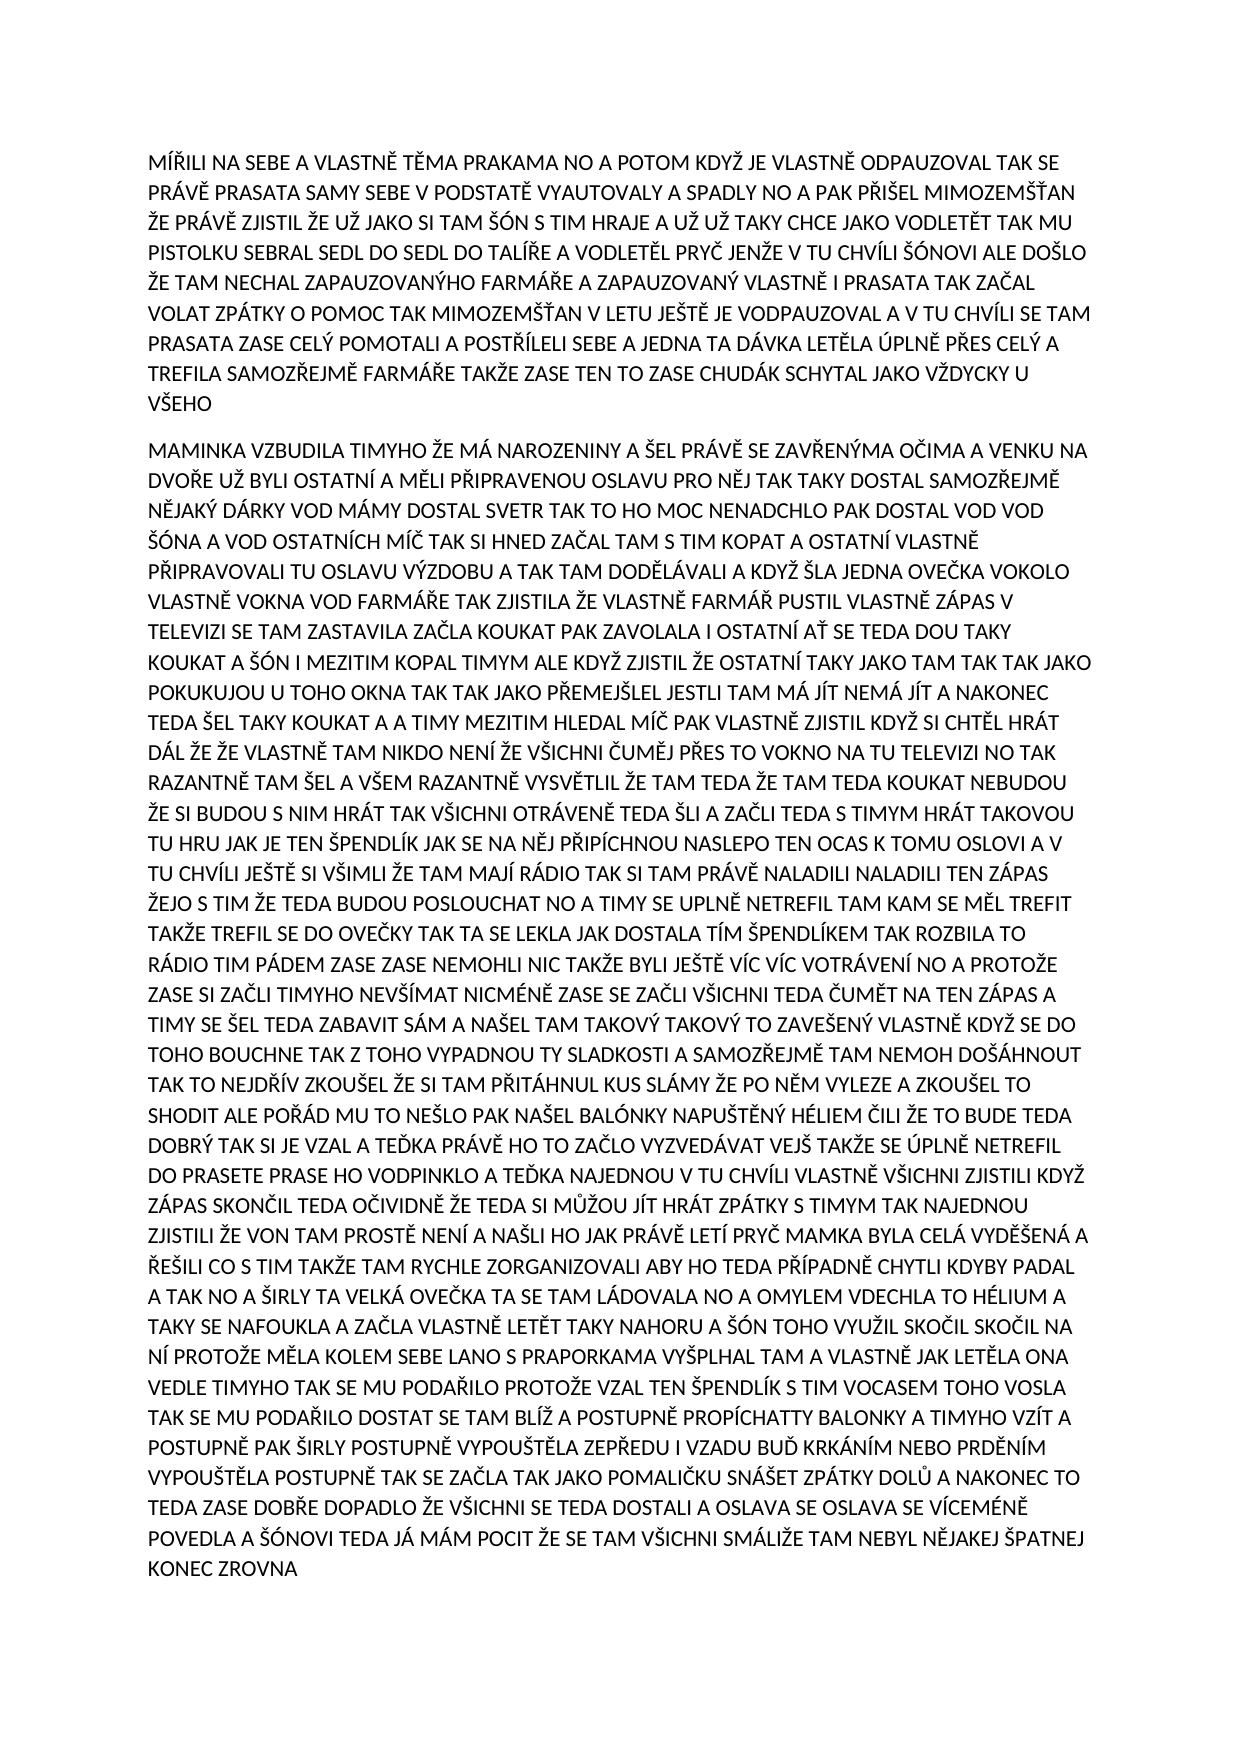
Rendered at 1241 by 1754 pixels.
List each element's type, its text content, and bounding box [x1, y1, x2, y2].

text MAMINKA VZBUDILA TIMYHO ŽE MÁ NAROZENINY A ŠEL PRÁVĚ SE ZAVŘENÝMA OČIMA A VENKU NA DVOŘE UŽ BYLI OSTATNÍ A MĚLI PŘIPRAVENOU OSLAVU PRO NĚJ TAK TAKY DOSTAL SAMOZŘEJMĚ NĚJAKÝ DÁRKY VOD MÁMY DOSTAL SVETR TAK TO HO MOC NENADCHLO PAK DOSTAL VOD VOD ŠÓNA A VOD OSTATNÍCH MÍČ TAK SI HNED ZAČAL TAM S TIM KOPAT A OSTATNÍ VLASTNĚ PŘIPRAVOVALI TU OSLAVU VÝZDOBU A TAK TAM DODĚLÁVALI A KDYŽ ŠLA JEDNA OVEČKA VOKOLO VLASTNĚ VOKNA VOD FARMÁŘE TAK ZJISTILA ŽE VLASTNĚ FARMÁŘ PUSTIL VLASTNĚ ZÁPAS V TELEVIZI SE TAM ZASTAVILA ZAČLA KOUKAT PAK ZAVOLALA I OSTATNÍ AŤ SE TEDA DOU TAKY KOUKAT A ŠÓN I MEZITIM KOPAL TIMYM ALE KDYŽ ZJISTIL ŽE OSTATNÍ TAKY JAKO TAM TAK TAK JAKO POKUKUJOU U TOHO OKNA TAK TAK JAKO PŘEMEJŠLEL JESTLI TAM MÁ JÍT NEMÁ JÍT A NAKONEC TEDA ŠEL TAKY KOUKAT A A TIMY MEZITIM HLEDAL MÍČ PAK VLASTNĚ ZJISTIL KDYŽ SI CHTĚL HRÁT DÁL ŽE ŽE VLASTNĚ TAM NIKDO NENÍ ŽE VŠICHNI ČUMĚJ PŘES TO VOKNO NA TU TELEVIZI NO TAK RAZANTNĚ TAM ŠEL A VŠEM RAZANTNĚ VYSVĚTLIL ŽE TAM TEDA ŽE TAM TEDA KOUKAT NEBUDOU ŽE SI BUDOU S NIM HRÁT TAK VŠICHNI OTRÁVENĚ TEDA ŠLI A ZAČLI TEDA S TIMYM HRÁT TAKOVOU TU HRU JAK JE TEN ŠPENDLÍK JAK SE NA NĚJ PŘIPÍCHNOU NASLEPO TEN OCAS K TOMU OSLOVI A V TU CHVÍLI JEŠTĚ SI VŠIMLI ŽE TAM MAJÍ RÁDIO TAK SI TAM PRÁVĚ NALADILI NALADILI TEN ZÁPAS ŽEJO S TIM ŽE TEDA BUDOU POSLOUCHAT NO A TIMY SE UPLNĚ NETREFIL TAM KAM SE MĚL TREFIT TAKŽE TREFIL SE DO OVEČKY TAK TA SE LEKLA JAK DOSTALA TÍM ŠPENDLÍKEM TAK ROZBILA TO RÁDIO TIM PÁDEM ZASE ZASE NEMOHLI NIC TAKŽE BYLI JEŠTĚ VÍC VÍC VOTRÁVENÍ NO A PROTOŽE ZASE SI ZAČLI TIMYHO NEVŠÍMAT NICMÉNĚ ZASE SE ZAČLI VŠICHNI TEDA ČUMĚT NA TEN ZÁPAS A TIMY SE ŠEL TEDA ZABAVIT SÁM A NAŠEL TAM TAKOVÝ TAKOVÝ TO ZAVEŠENÝ VLASTNĚ KDYŽ SE DO TOHO BOUCHNE TAK Z TOHO VYPADNOU TY SLADKOSTI A SAMOZŘEJMĚ TAM NEMOH DOŠÁHNOUT TAK TO NEJDŘÍV ZKOUŠEL ŽE SI TAM PŘITÁHNUL KUS SLÁMY ŽE PO NĚM VYLEZE A ZKOUŠEL TO SHODIT ALE POŘÁD MU TO NEŠLO PAK NAŠEL BALÓNKY NAPUŠTĚNÝ HÉLIEM ČILI ŽE TO BUDE TEDA DOBRÝ TAK SI JE VZAL A TEĎKA PRÁVĚ HO TO ZAČLO VYZVEDÁVAT VEJŠ TAKŽE SE ÚPLNĚ NETREFIL DO PRASETE PRASE HO VODPINKLO A TEĎKA NAJEDNOU V TU CHVÍLI VLASTNĚ VŠICHNI ZJISTILI KDYŽ ZÁPAS SKONČIL TEDA OČIVIDNĚ ŽE TEDA SI MŮŽOU JÍT HRÁT ZPÁTKY S TIMYM TAK NAJEDNOU ZJISTILI ŽE VON TAM PROSTĚ NENÍ A NAŠLI HO JAK PRÁVĚ LETÍ PRYČ MAMKA BYLA CELÁ VYDĚŠENÁ A ŘEŠILI CO S TIM TAKŽE TAM RYCHLE ZORGANIZOVALI ABY HO TEDA PŘÍPADNĚ CHYTLI KDYBY PADAL A TAK NO A ŠIRLY TA VELKÁ OVEČKA TA SE TAM LÁDOVALA NO A OMYLEM VDECHLA TO HÉLIUM A TAKY SE NAFOUKLA A ZAČLA VLASTNĚ LETĚT TAKY NAHORU A ŠÓN TOHO VYUŽIL SKOČIL SKOČIL NA NÍ PROTOŽE MĚLA KOLEM SEBE LANO S PRAPORKAMA VYŠPLHAL TAM A VLASTNĚ JAK LETĚLA ONA VEDLE TIMYHO TAK SE MU PODAŘILO PROTOŽE VZAL TEN ŠPENDLÍK S TIM VOCASEM TOHO VOSLA TAK SE MU PODAŘILO DOSTAT SE TAM BLÍŽ A POSTUPNĚ PROPÍCHATTY BALONKY A TIMYHO VZÍT A POSTUPNĚ PAK ŠIRLY POSTUPNĚ VYPOUŠTĚLA ZEPŘEDU I VZADU BUĎ KRKÁNÍM NEBO PRDĚNÍM VYPOUŠTĚLA POSTUPNĚ TAK SE ZAČLA TAK JAKO POMALIČKU SNÁŠET ZPÁTKY DOLŮ A NAKONEC TO TEDA ZASE DOBŘE DOPADLO ŽE VŠICHNI SE TEDA DOSTALI A OSLAVA SE OSLAVA SE VÍCEMÉNĚ POVEDLA A ŠÓNOVI TEDA JÁ MÁM POCIT ŽE SE TAM VŠICHNI SMÁLIŽE TAM NEBYL NĚJAKEJ ŠPATNEJ KONEC ZROVNA [148, 436, 1093, 1582]
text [148, 148, 1093, 417]
